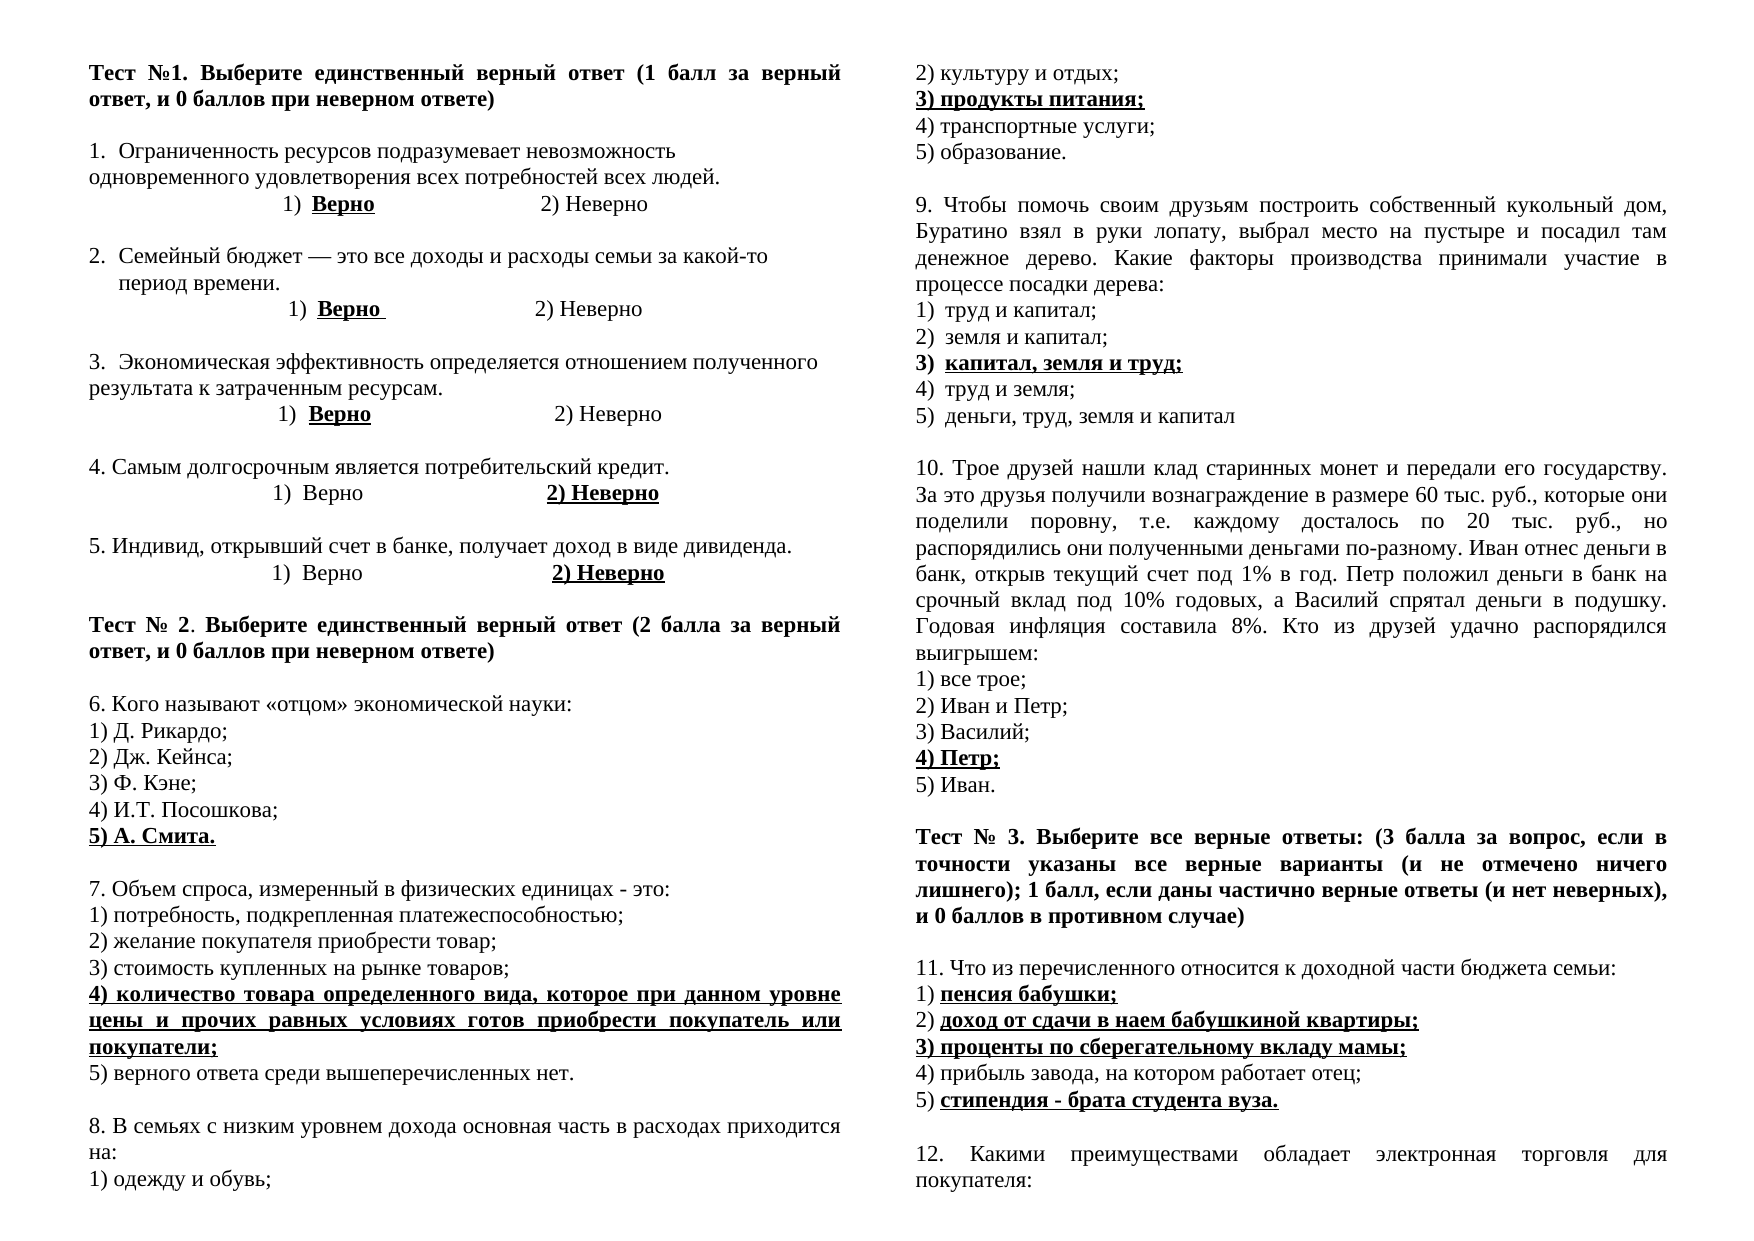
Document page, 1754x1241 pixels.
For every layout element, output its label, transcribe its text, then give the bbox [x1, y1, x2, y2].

list 1) пенсия бабушки; [915, 980, 1668, 1007]
text 1) Верно 2) Неверно [89, 400, 842, 427]
list 5) стипендия - брата студента вуза. [915, 1086, 1668, 1112]
text 4) И.Т. Посошкова; [89, 796, 842, 822]
list 12. Какими преимуществами обладает электронная торговля для покупателя: [915, 1140, 1668, 1193]
list Ограниченность ресурсов подразумевает невозможность одновременного удовлетворения всех потребностей всех людей. [89, 137, 842, 189]
list 4) прибыль завода, на котором работает отец; [915, 1059, 1668, 1086]
text 5) верного ответа среди вышеперечисленных нет. [89, 1059, 842, 1086]
text 1) Д. Рикардо; [89, 717, 842, 743]
list Верно 2) Неверно [89, 295, 842, 321]
list 3) продукты питания; [915, 86, 1668, 112]
text 4) Петр; [915, 744, 1668, 771]
text 7. Объем спроса, измеренный в физических единицах - это: [89, 875, 842, 901]
list капитал, земля и труд; [915, 349, 1668, 375]
text Тест №1. Выберите единственный верный ответ (1 балл за верный ответ, и 0 баллов при неверном ответе) [89, 59, 842, 112]
list 2) культуру и отдых; [915, 59, 1668, 86]
text Тест № 2. Выберите единственный верный ответ (2 балла за верный ответ, и 0 баллов при неверном ответе) [89, 611, 842, 664]
list 9. Чтобы помочь своим друзьям построить собственный кукольный дом, Буратино взял в руки лопату, выбрал место на пустыре и посадил там денежное дерево. Какие факторы производства принимали участие в процессе посадки дерева: [915, 191, 1668, 296]
list деньги, труд, земля и капитал [915, 402, 1668, 428]
list труд и земля; [915, 375, 1668, 402]
list Верно 2) Неверно [89, 189, 842, 216]
text 1) все трое; [915, 665, 1668, 692]
text 5) Иван. [915, 771, 1668, 797]
text 4. Самым долгосрочным является потребительский кредит. [89, 453, 842, 479]
list Экономическая эффективность определяется отношением полученного результата к затраченным ресурсам. [89, 348, 842, 400]
list 4) транспортные услуги; [915, 112, 1668, 138]
text 6. Кого называют «отцом» экономической науки: [89, 690, 842, 717]
text 1) Верно 2) Неверно [89, 479, 842, 506]
text 3) Василий; [915, 718, 1668, 744]
text 3) стоимость купленных на рынке товаров; [89, 954, 842, 980]
text 2) Иван и Петр; [915, 692, 1668, 718]
text Тест № 3. Выберите все верные ответы: (3 балла за вопрос, если в точности указаны все верные варианты (и не отмечено ничего лишнего); 1 балл, если даны частично верные ответы (и нет неверных), и 0 баллов в противном случае) [915, 823, 1668, 929]
list 2) доход от сдачи в наем бабушкиной квартиры; [915, 1007, 1668, 1033]
list труд и капитал; [915, 296, 1668, 323]
list 1) одежду и обувь; [89, 1165, 842, 1191]
list 5) образование. [915, 138, 1668, 164]
text 4) количество товара определенного вида, которое при данном уровне цены и прочих равных условиях готов приобрести покупатель или покупатели; [89, 980, 842, 1003]
text 2) желание покупателя приобрести товар; [89, 927, 842, 954]
text 4) количество товара определенного вида, которое при данном уровне цены и прочих равных условиях готов приобрести покупатель или покупатели; [89, 1004, 842, 1029]
text 10. Трое друзей нашли клад старинных монет и передали его государству. За это друзья получили вознаграждение в размере 60 тыс. руб., которые они поделили поровну, т.е. каждому досталось по 20 тыс. руб., но распорядились они полученными деньгами по-разному. Иван отнес деньги в банк, открыв текущий счет под 1% в год. Петр положил деньги в банк на срочный вклад под 10% годовых, а Василий спрятал деньги в подушку. Годовая инфляция составила 8%. Кто из друзей удачно распорядился выигрышем: [915, 454, 1668, 665]
text 3) Ф. Кэне; [89, 769, 842, 796]
text 5. Индивид, открывший счет в банке, получает доход в виде дивиденда. [89, 532, 842, 558]
list 3) проценты по сберегательному вкладу мамы; [915, 1033, 1668, 1059]
list 8. В семьях с низким уровнем дохода основная часть в расходах приходится на: [89, 1112, 842, 1165]
text 4) количество товара определенного вида, которое при данном уровне цены и прочих равных условиях готов приобрести покупатель или покупатели; [89, 1031, 842, 1059]
text 5) А. Смита. [89, 822, 842, 848]
list земля и капитал; [915, 323, 1668, 349]
text 2) Дж. Кейнса; [89, 743, 842, 769]
text 1) Верно 2) Неверно [89, 558, 842, 585]
text 1) потребность, подкрепленная платежеспособностью; [89, 901, 842, 927]
list 11. Что из перечисленного относится к доходной части бюджета семьи: [915, 954, 1668, 980]
list Семейный бюджет — это все доходы и расходы семьи за какой-то период времени. [89, 242, 842, 295]
